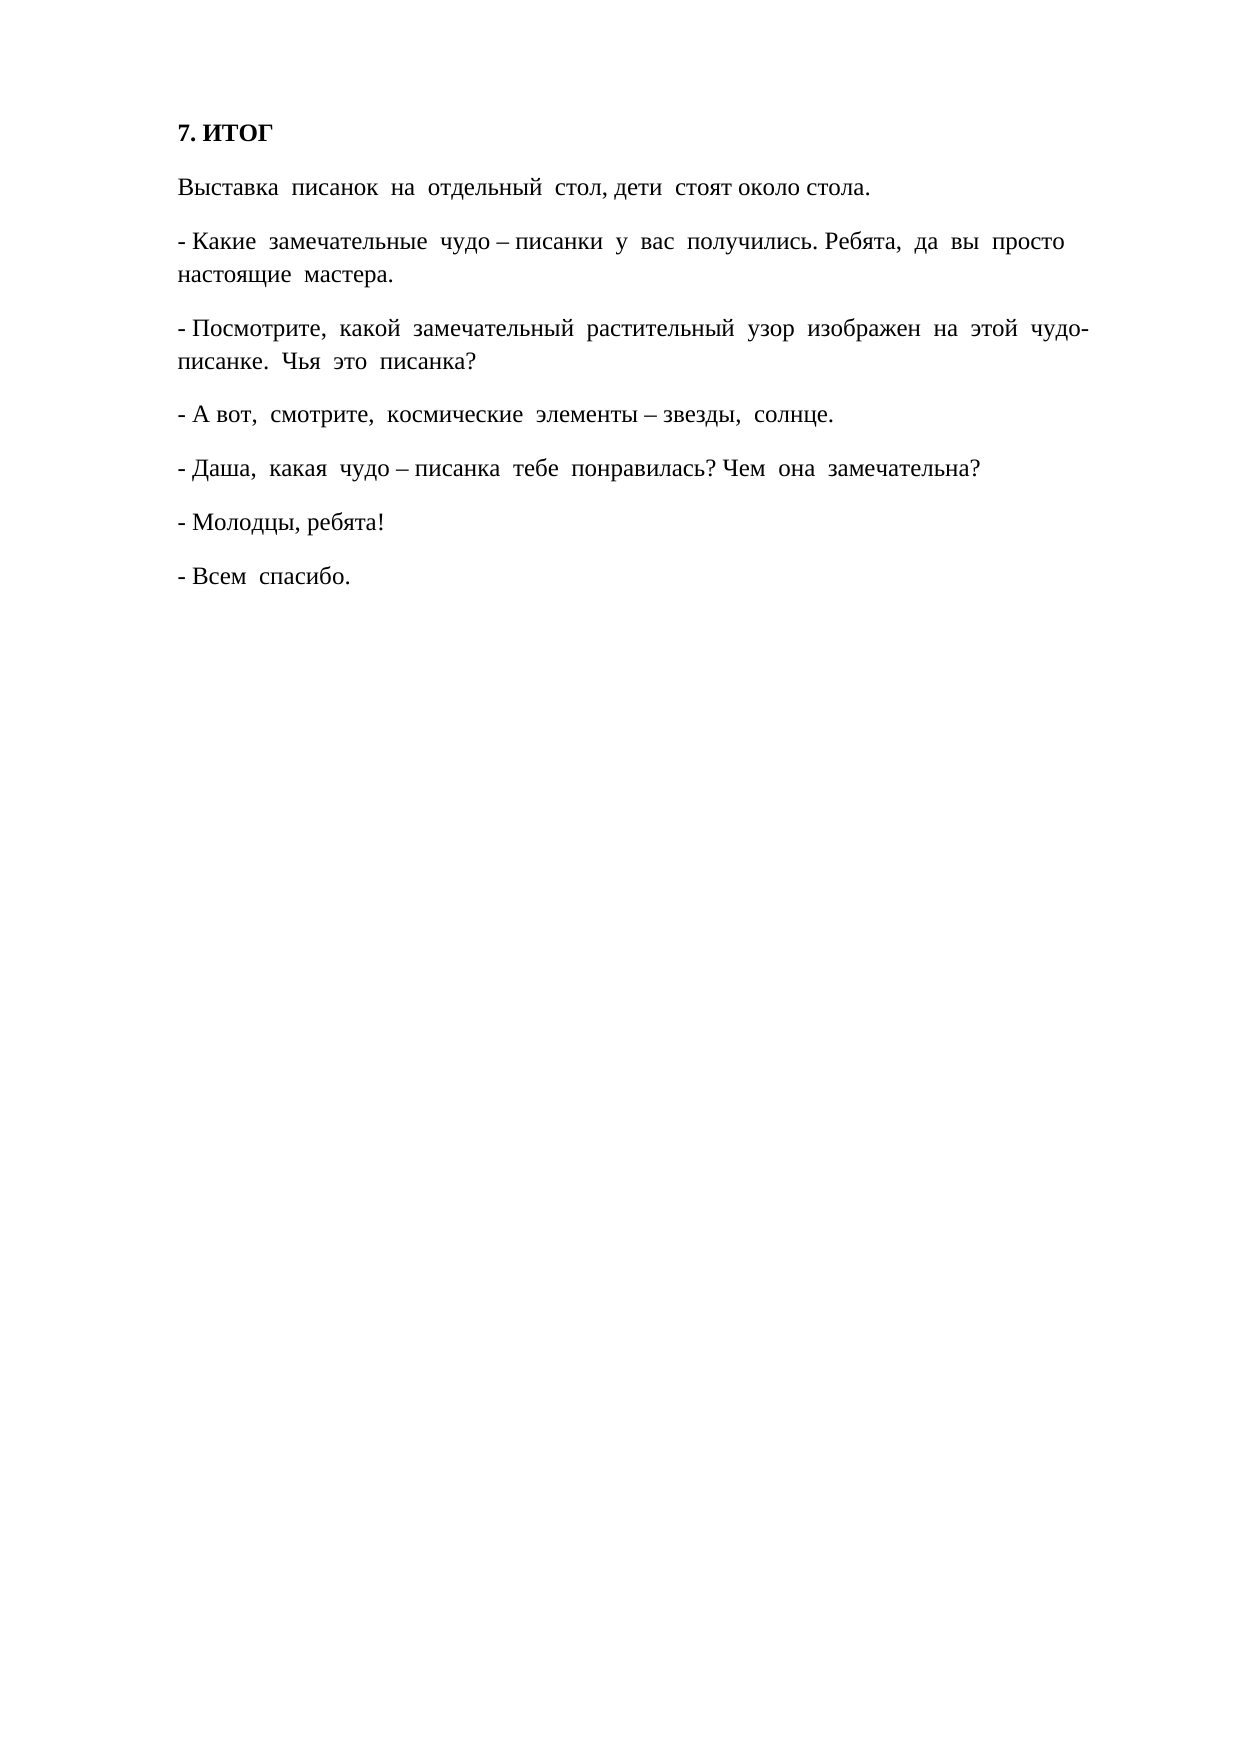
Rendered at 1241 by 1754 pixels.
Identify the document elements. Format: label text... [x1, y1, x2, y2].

text - Какие замечательные чудо – писанки у вас получились. Ребята, да вы просто настоящие мастера. [177, 226, 1152, 288]
text - Молодцы, ребята! [177, 507, 1152, 536]
text - Всем спасибо. [177, 561, 1152, 590]
text - А вот, смотрите, космические элементы – звезды, солнце. [177, 399, 1152, 428]
text - Посмотрите, какой замечательный растительный узор изображен на этой чудо- писанке. Чья это писанка? [177, 313, 1152, 374]
text 7. ИТОГ [177, 118, 1152, 147]
text Выставка писанок на отдельный стол, дети стоят около стола. [177, 172, 1152, 201]
text - Даша, какая чудо – писанка тебе понравилась? Чем она замечательна? [177, 453, 1152, 482]
